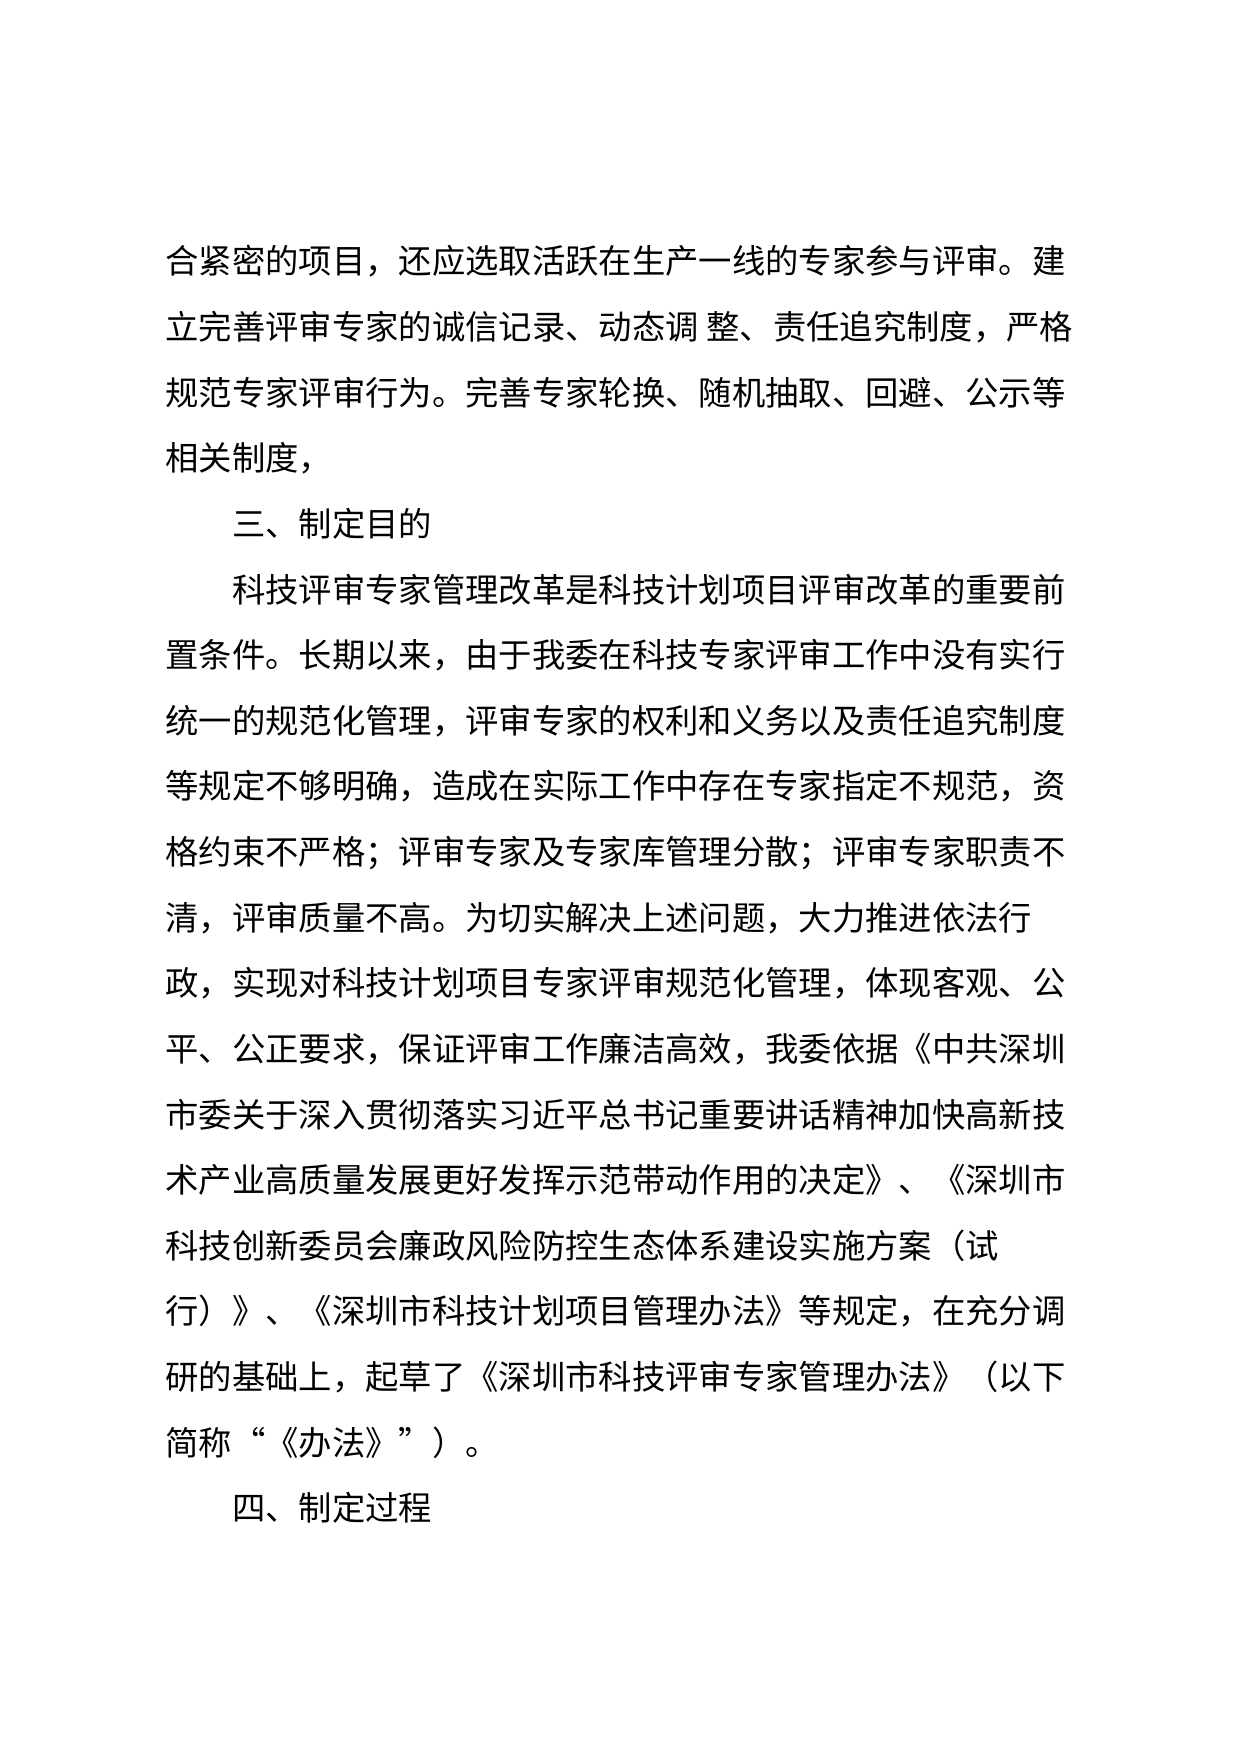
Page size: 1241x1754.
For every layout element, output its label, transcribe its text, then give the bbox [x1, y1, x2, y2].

text 四、制定过程 [165, 1473, 1087, 1539]
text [165, 227, 1087, 489]
text 科技评审专家管理改革是科技计划项目评审改革的重要前置条件。长期以来，由于我委在科技专家评审工作中没有实行统一的规范化管理，评审专家的权利和义务以及责任追究制度等规定不够明确，造成在实际工作中存在专家指定不规范，资格约束不严格；评审专家及专家库管理分散；评审专家职责不清，评审质量不高。为切实解决上述问题，大力推进依法行政，实现对科技计划项目专家评审规范化管理，体现客观、公平、公正要求，保证评审工作廉洁高效，我委依据《中共深圳市委关于深入贯彻落实习近平总书记重要讲话精神加快高新技术产业高质量发展更好发挥示范带动作用的决定》、《深圳市科技创新委员会廉政风险防控生态体系建设实施方案（试行）》、《深圳市科技计划项目管理办法》等规定，在充分调研的基础上，起草了《深圳市科技评审专家管理办法》（以下简称“《办法》”）。 [165, 555, 1087, 1473]
text 三、制定目的 [165, 489, 1087, 555]
